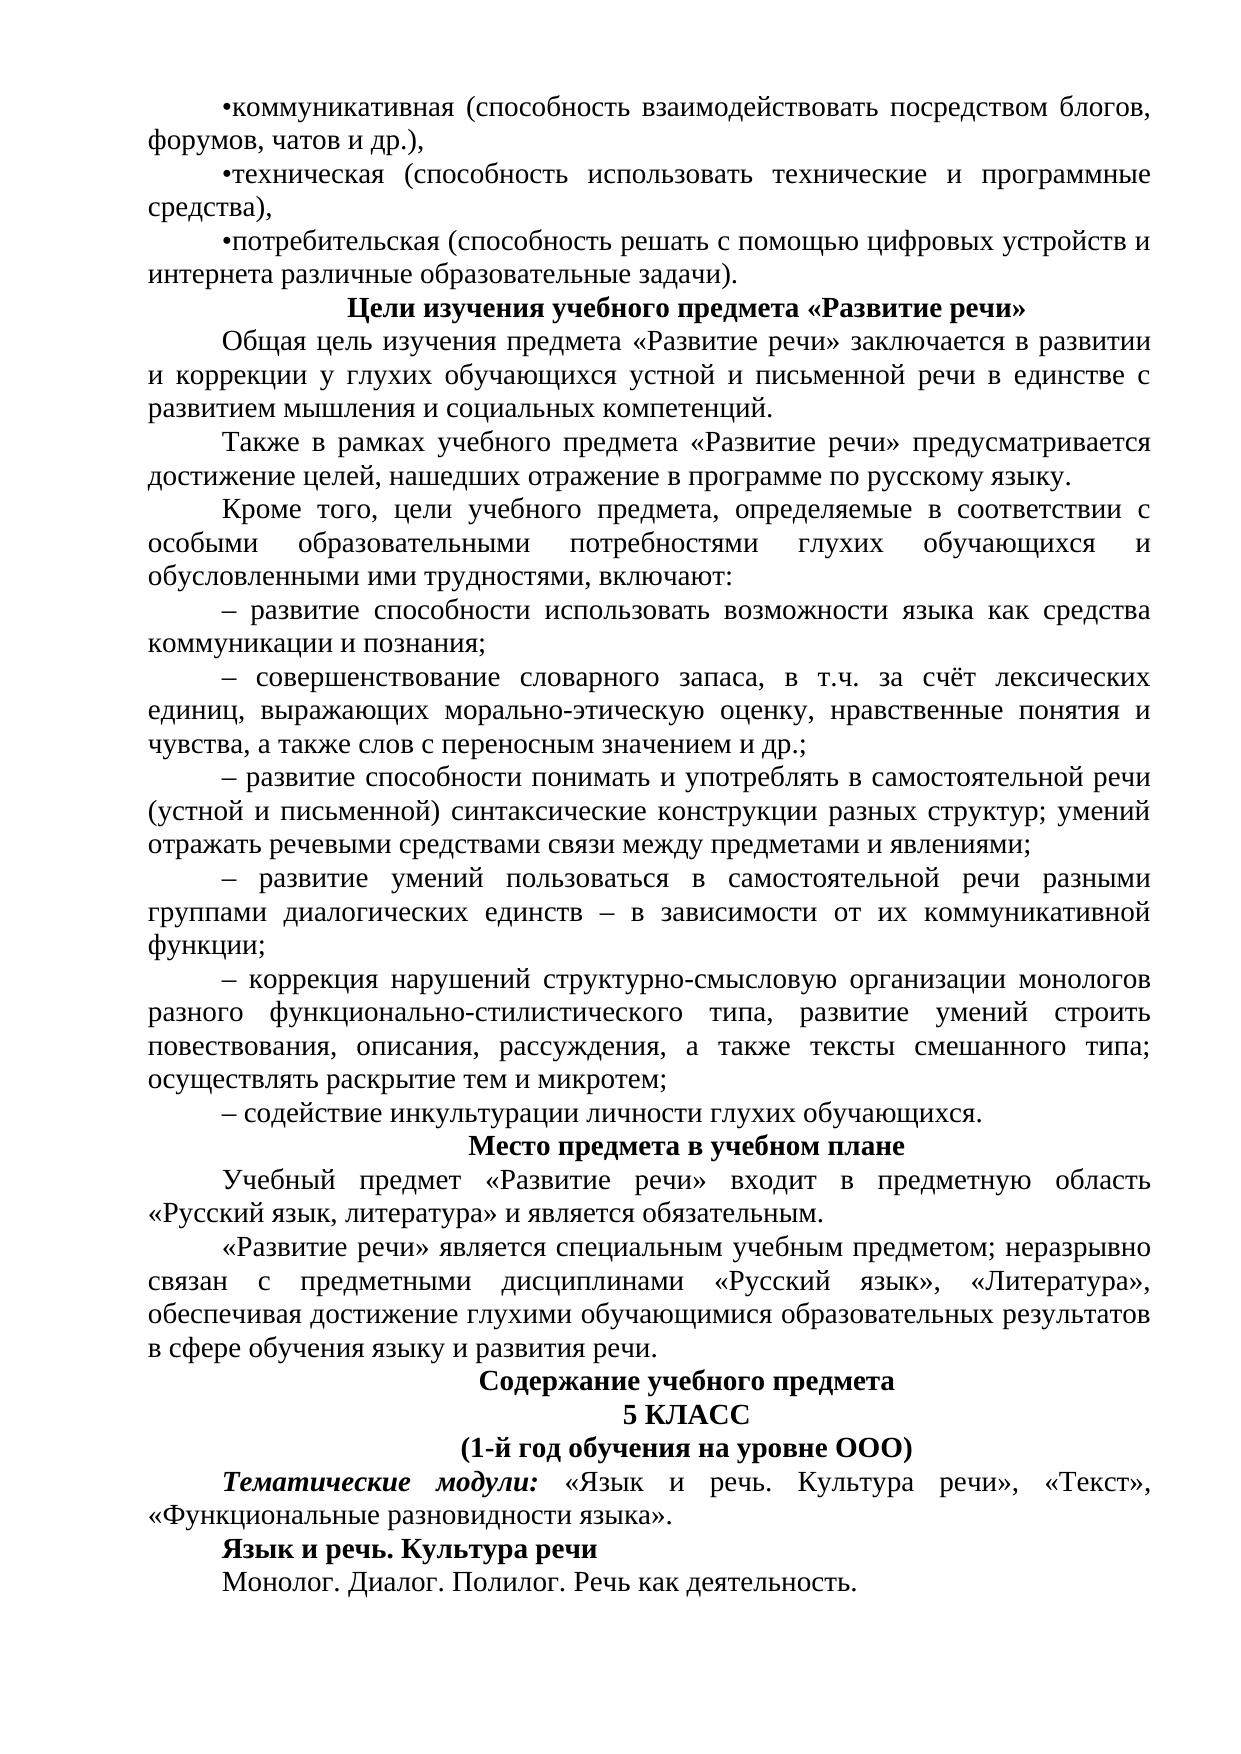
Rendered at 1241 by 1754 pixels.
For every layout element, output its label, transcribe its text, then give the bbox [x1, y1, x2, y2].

text – совершенствование словарного запаса, в т.ч. за счёт лексических единиц, выражающих морально-этическую оценку, нравственные понятия и чувства, а также слов с переносным значением и др.; [148, 659, 1152, 759]
text Цели изучения учебного предмета «Развитие речи» [148, 290, 1152, 323]
text (1-й год обучения на уровне ООО) [148, 1430, 1152, 1464]
text Кроме того, цели учебного предмета, определяемые в соответствии с особыми образовательными потребностями глухих обучающихся и обусловленными ими трудностями, включают: [148, 491, 1152, 592]
text 5 КЛАСС [148, 1397, 1152, 1430]
text •техническая (способность использовать технические и программные средства), [148, 156, 1152, 223]
text – развитие способности использовать возможности языка как средства коммуникации и познания; [148, 592, 1152, 659]
text Также в рамках учебного предмета «Развитие речи» предусматривается достижение целей, нашедших отражение в программе по русскому языку. [148, 424, 1152, 491]
text Язык и речь. Культура речи [148, 1531, 1152, 1564]
text Место предмета в учебном плане [148, 1128, 1152, 1162]
text Тематические модули: «Язык и речь. Культура речи», «Текст», «Функциональные разновидности языка». [148, 1464, 1152, 1531]
text «Развитие речи» является специальным учебным предметом; неразрывно связан с предметными дисциплинами «Русский язык», «Литература», обеспечивая достижение глухими обучающимися образовательных результатов в сфере обучения языку и развития речи. [148, 1229, 1152, 1363]
text Монолог. Диалог. Полилог. Речь как деятельность. [148, 1564, 1152, 1598]
text Общая цель изучения предмета «Развитие речи» заключается в развитии и коррекции у глухих обучающихся устной и письменной речи в единстве с развитием мышления и социальных компетенций. [148, 323, 1152, 424]
text – содействие инкультурации личности глухих обучающихся. [148, 1095, 1152, 1128]
text Содержание учебного предмета [148, 1363, 1152, 1397]
text – развитие способности понимать и употреблять в самостоятельной речи (устной и письменной) синтаксические конструкции разных структур; умений отражать речевыми средствами связи между предметами и явлениями; [148, 759, 1152, 860]
text – развитие умений пользоваться в самостоятельной речи разными группами диалогических единств – в зависимости от их коммуникативной функции; [148, 860, 1152, 961]
text Учебный предмет «Развитие речи» входит в предметную область «Русский язык, литература» и является обязательным. [148, 1162, 1152, 1229]
text – коррекция нарушений структурно-смысловую организации монологов разного функционально-стилистического типа, развитие умений строить повествования, описания, рассуждения, а также тексты смешанного типа; осуществлять раскрытие тем и микротем; [148, 961, 1152, 1095]
text •потребительская (способность решать с помощью цифровых устройств и интернета различные образовательные задачи). [148, 223, 1152, 290]
text •коммуникативная (способность взаимодействовать посредством блогов, форумов, чатов и др.), [148, 89, 1152, 156]
